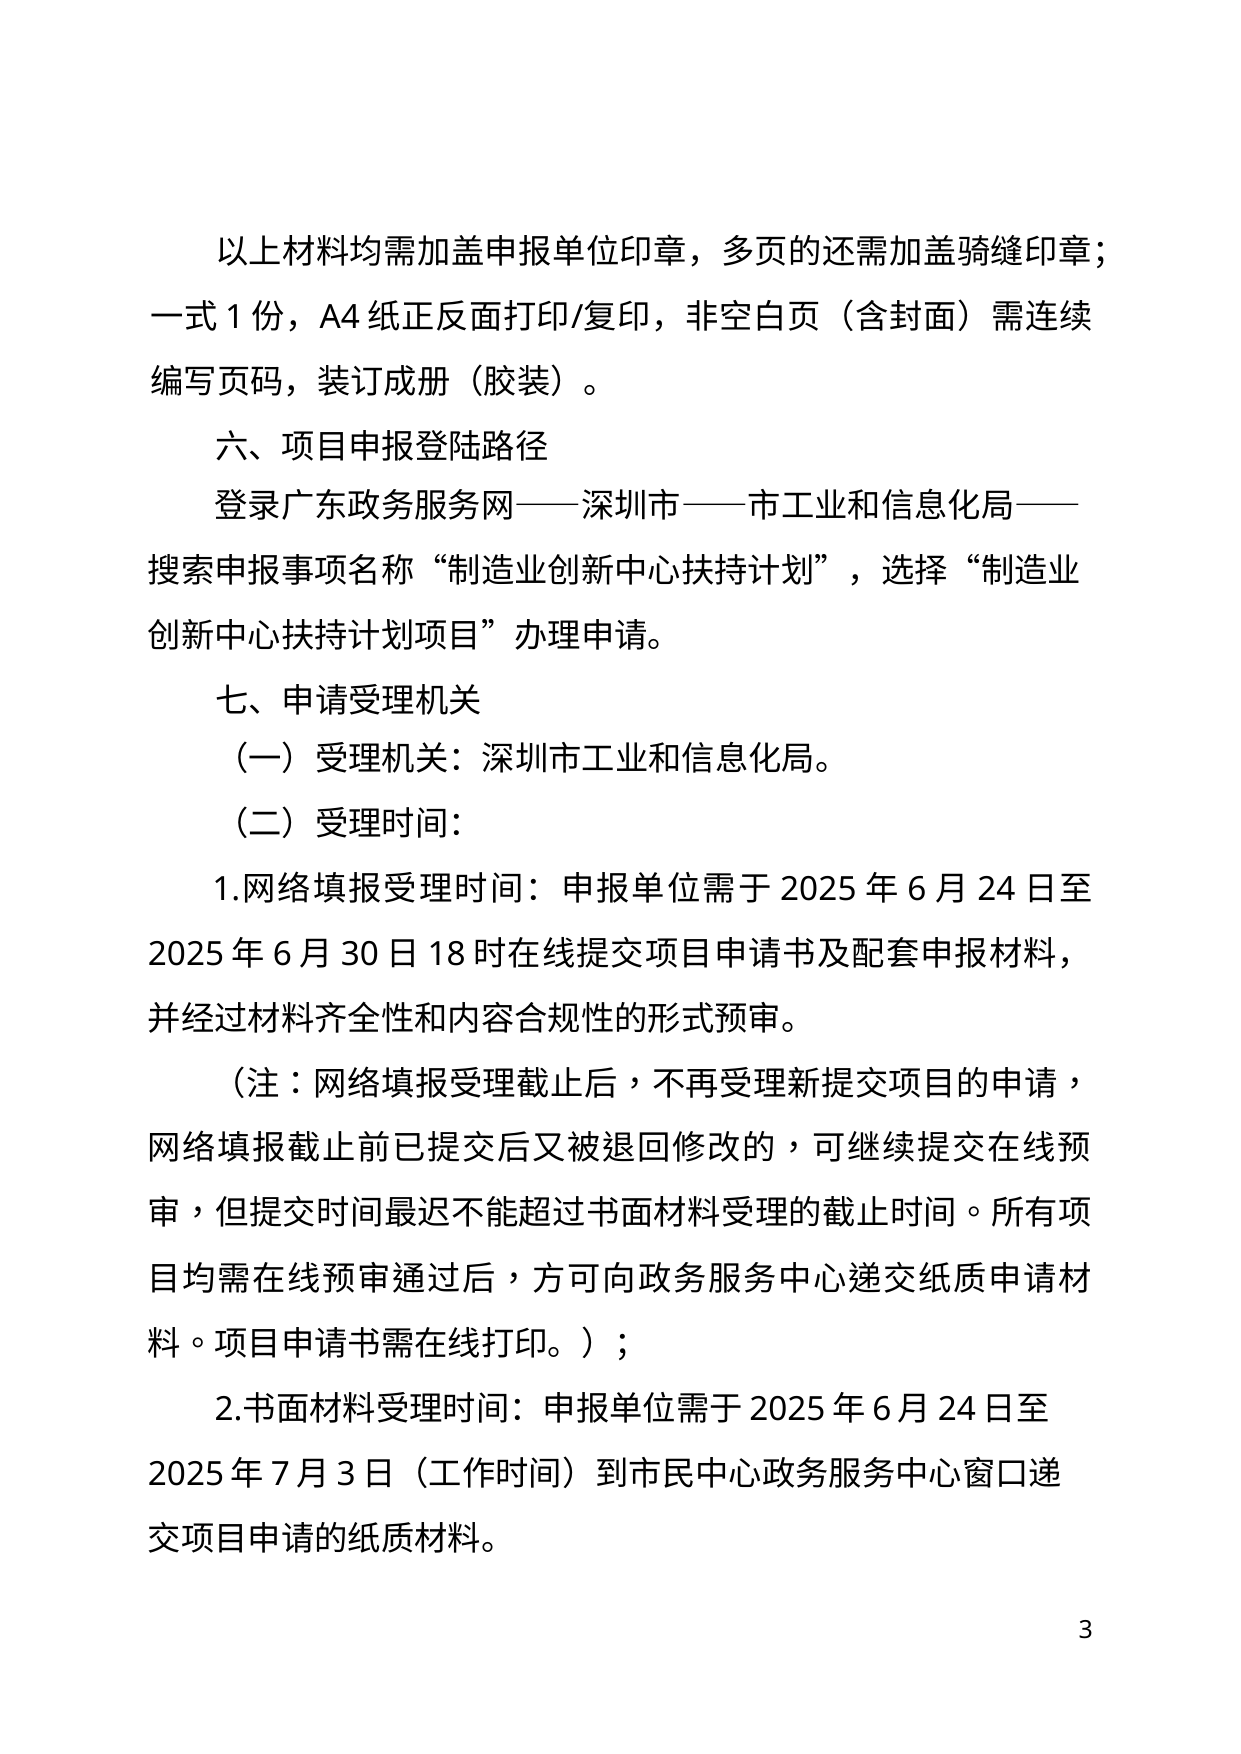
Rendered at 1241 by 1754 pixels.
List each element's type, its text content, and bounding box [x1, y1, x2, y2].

text （注：网络填报受理截止后，不再受理新提交项目的申请，网络填报截止前已提交后又被退回修改的，可继续提交在线预审，但提交时间最迟不能超过书面材料受理的截止时间。所有项目均需在线预审通过后，方可向政务服务中心递交纸质申请材料。项目申请书需在线打印。）； [148, 1049, 1092, 1374]
text 1.网络填报受理时间：申报单位需于2025年6月24日至2025年6月30日18时在线提交项目申请书及配套申报材料，并经过材料齐全性和内容合规性的形式预审。 [148, 854, 1092, 1049]
text 以上材料均需加盖申报单位印章，多页的还需加盖骑缝印章；一式1份，A4纸正反面打印/复印，非空白页（含封面）需连续编写页码，装订成册（胶装）。 [150, 217, 1092, 412]
text （一）受理机关：深圳市工业和信息化局。 [150, 724, 1092, 789]
text 六、项目申报登陆路径 [150, 412, 1092, 470]
text 2.书面材料受理时间：申报单位需于2025年6月24日至2025年7月3日（工作时间）到市民中心政务服务中心窗口递交项目申请的纸质材料。 [148, 1374, 1092, 1569]
text 登录广东政务服务网——深圳市——市工业和信息化局——搜索申报事项名称“制造业创新中心扶持计划”，选择“制造业创新中心扶持计划项目”办理申请。 [148, 470, 1092, 665]
text （二）受理时间： [150, 789, 1092, 854]
text 七、申请受理机关 [150, 665, 1092, 724]
